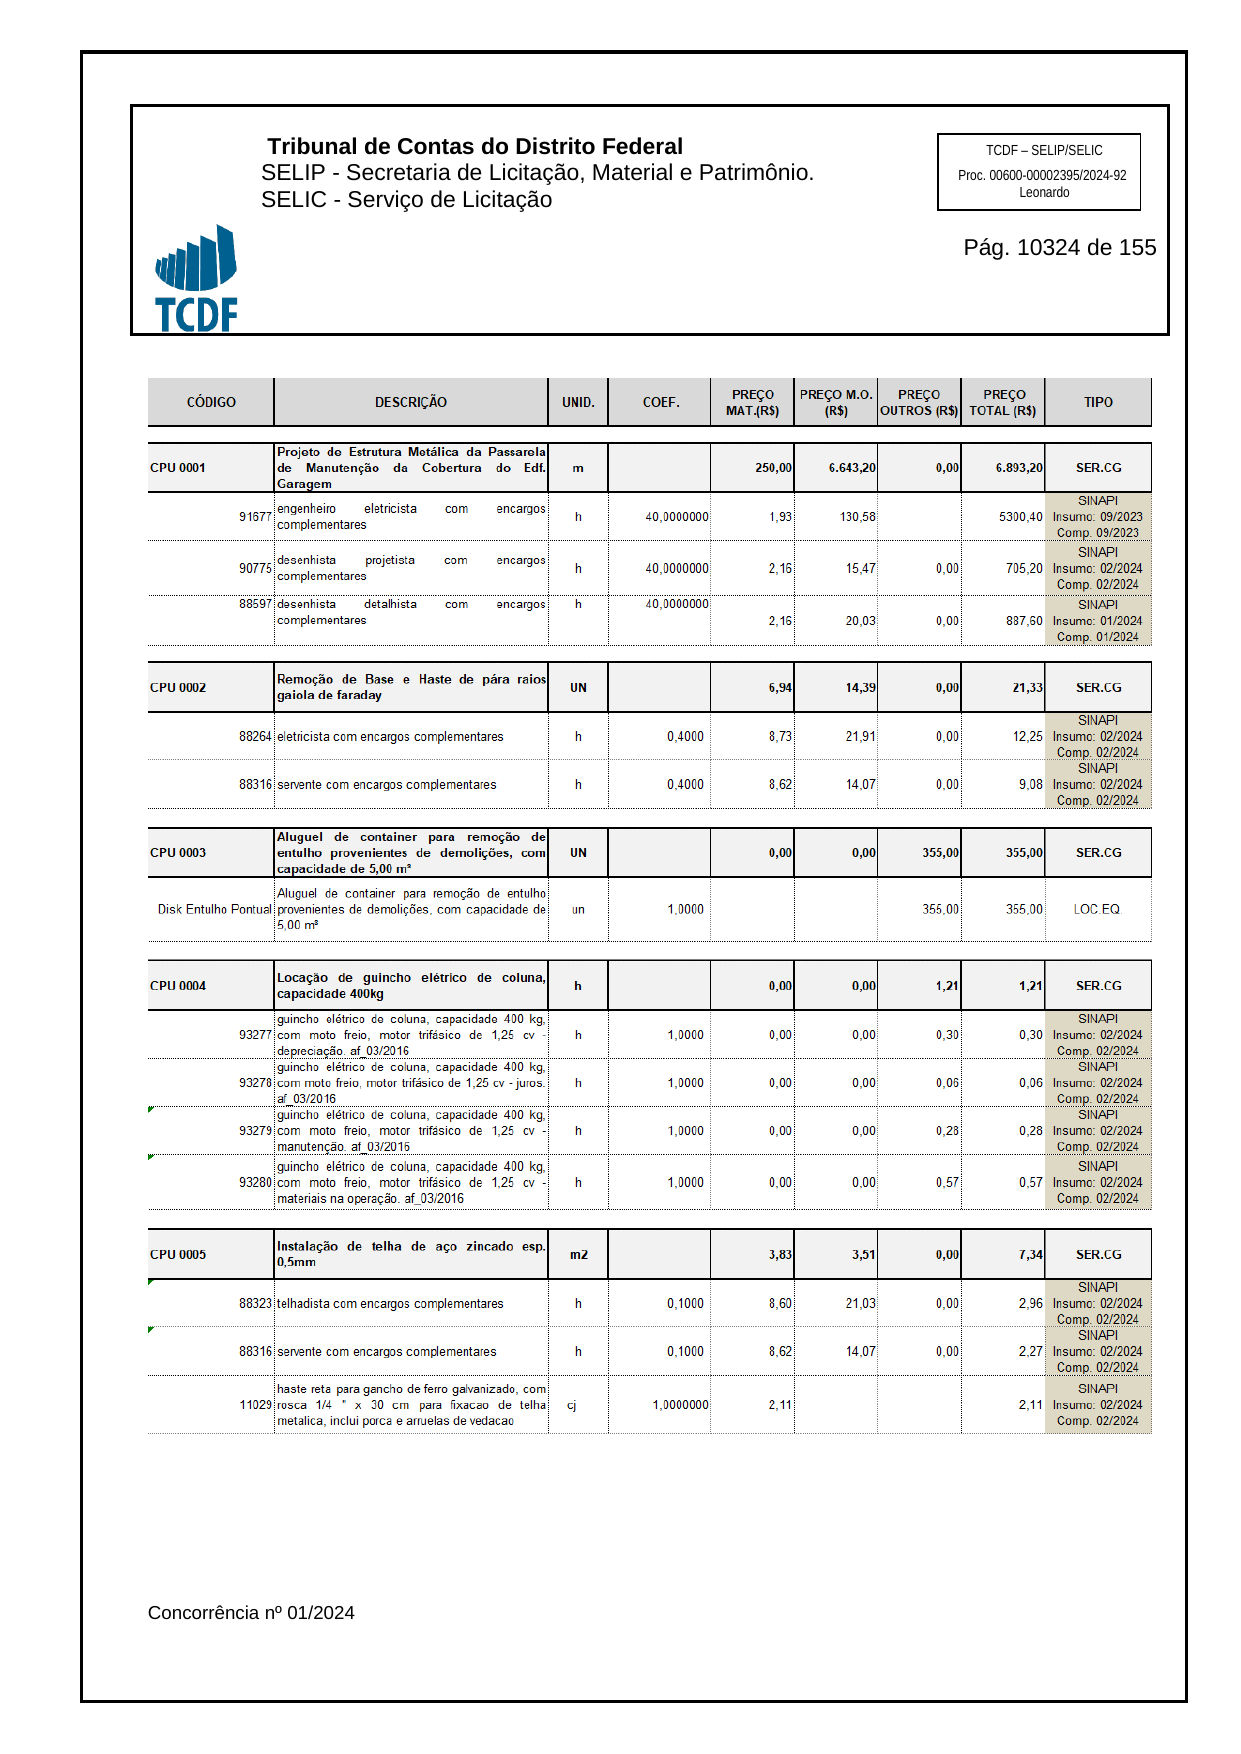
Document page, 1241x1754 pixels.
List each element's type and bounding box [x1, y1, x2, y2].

picture [147, 377, 1152, 1434]
picture [205, 304, 212, 325]
picture [146, 222, 241, 332]
